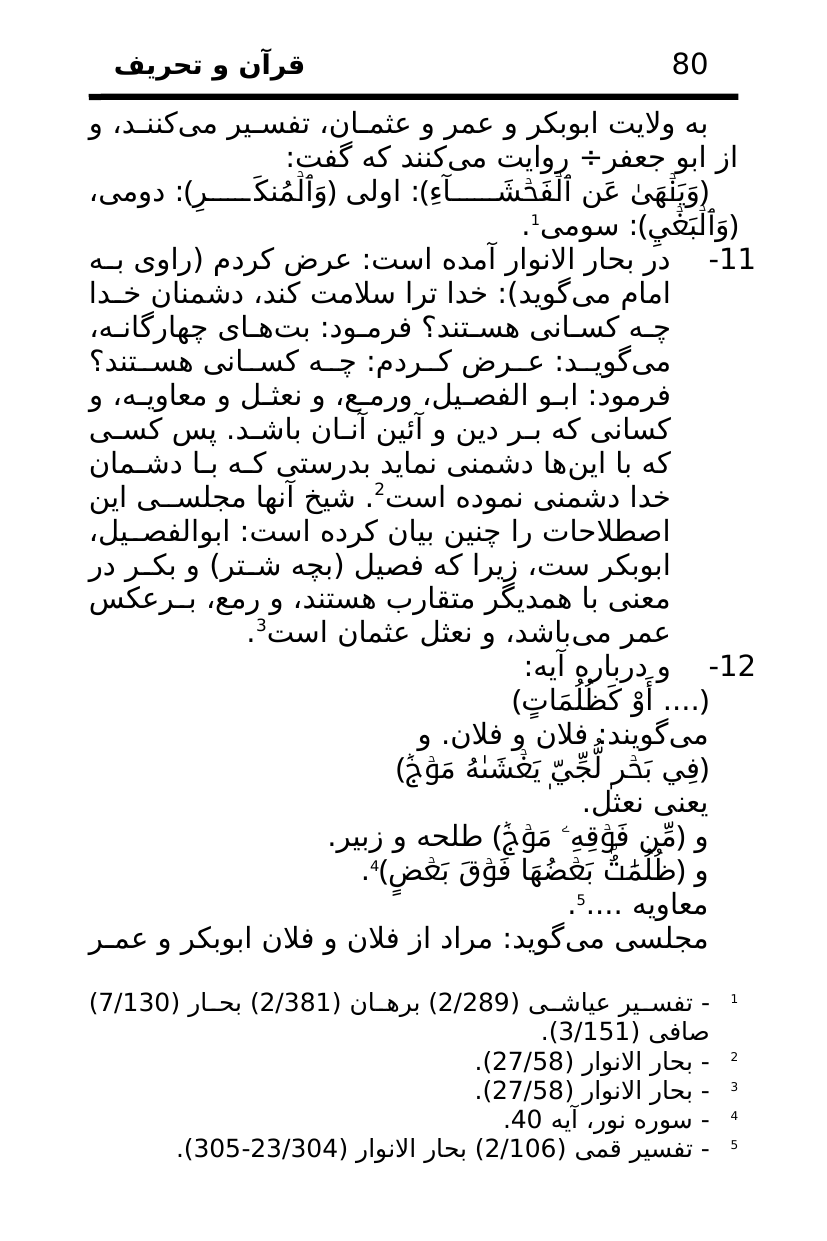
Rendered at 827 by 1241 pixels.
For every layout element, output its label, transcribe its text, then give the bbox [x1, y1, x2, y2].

text ﴿فِي بَحۡرٖ لُّجِّيّٖ يَغۡشَىٰهُ مَوۡجٞ﴾ [89, 752, 738, 786]
text و ﴿مِّن فَوۡقِهِۦ مَوۡجٞ﴾ طلحه و زبیر. [89, 819, 738, 853]
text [89, 921, 738, 955]
text و ﴿ظُلُمَٰتُۢ بَعۡضُهَا فَوۡقَ بَعۡضٍ﴾. [89, 853, 738, 887]
list در بحار الانوار آمده است: عرض کردم (راوی به امام می‌گوید): خدا ترا سلامت کند، دشمنان خدا چه کسانی هستند؟ فرمود: بت‌های چهارگانه، می‌گوید: عرض کردم: چه کسانی هستند؟ فرمود: ابو الفصیل، ورمع، و نعثل و معاویه، و کسانی که بر دین و آئین آنان باشد. پس کسی که با این‌ها دشمنی نماید بدرستی که با دشمان خدا دشمنی نموده است. شیخ آنها مجلسی این اصطلاحات را چنین بیان کرده است: ابوالفصیل، ابوبکر ست، زیرا که فصیل (بچه شتر) و بکر در معنی با همدیگر متقارب هستند، و رمع، برعکس عمر می‌باشد، و نعثل عثمان است‌. [89, 242, 708, 650]
text یعنی نعثل. [89, 786, 738, 819]
text می‌گویند: فلان و فلان. و‌ [89, 718, 738, 752]
text ﴿وَيَنۡهَىٰ عَنِ ٱلۡفَحۡشَآءِ﴾: اولی ﴿وَٱلۡمُنكَرِ﴾: دومی، ﴿وَٱلۡبَغۡيِ﴾: سومی‌. [89, 174, 738, 242]
list و درباره آیه: [89, 650, 708, 684]
text ﴿.... أَوْ كَظُلُمَاتٍ﴾ [89, 684, 738, 718]
text معاویه ..... [89, 887, 738, 921]
text به ولایت ابوبکر و عمر و عثمان، تفسیر می‌کنند، و از ابو جعفر÷ روایت می‌کنند که گفت: [89, 106, 738, 174]
